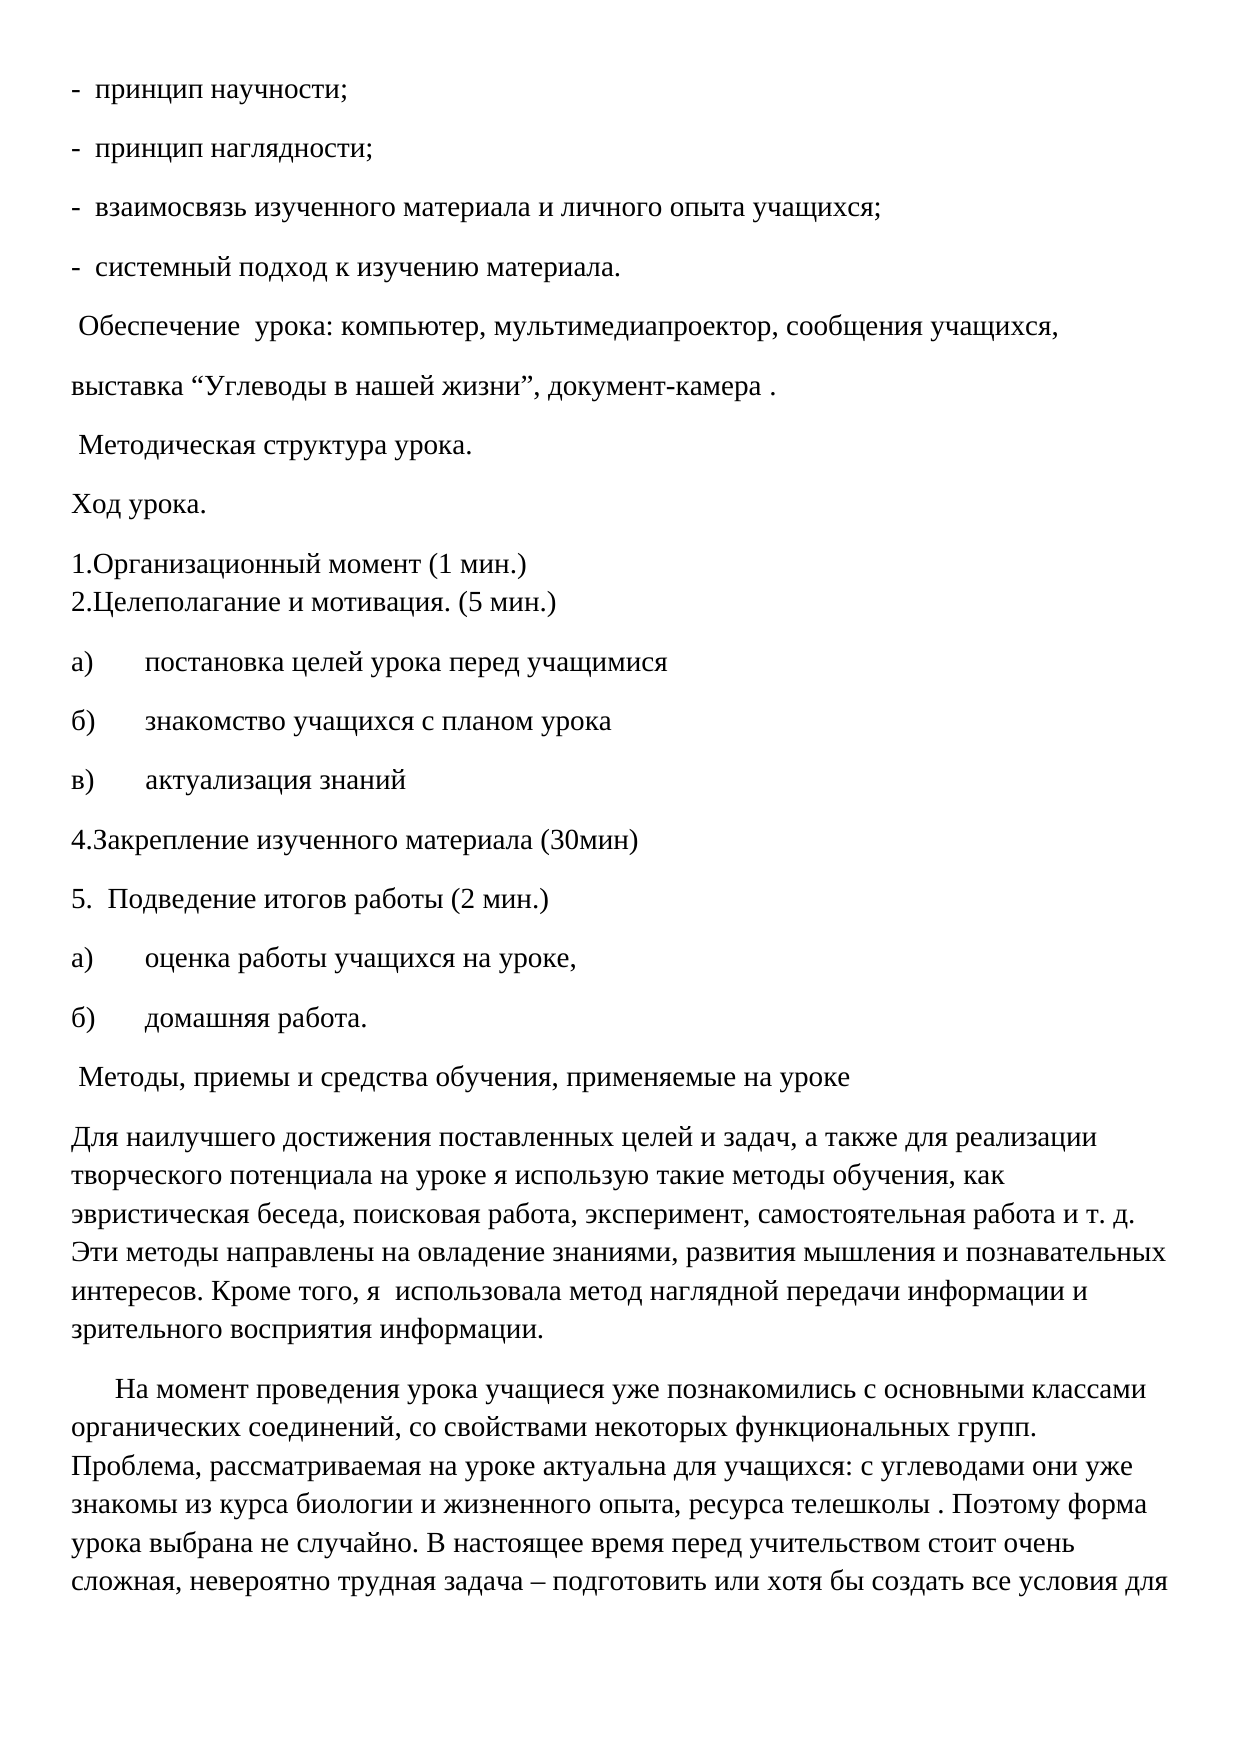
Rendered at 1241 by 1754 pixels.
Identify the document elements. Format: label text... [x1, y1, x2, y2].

text б) знакомство учащихся с планом урока [71, 703, 1169, 737]
text Для наилучшего достижения поставленных целей и задач, а также для реализации творческого потенциала на уроке я использую такие методы обучения, как эвристическая беседа, поисковая работа, эксперимент, самостоятельная работа и т. д. Эти методы направлены на овладение знаниями, развития мышления и познавательных интересов. Кроме того, я использовала метод наглядной передачи информации и зрительного восприятия информации. [71, 1119, 1169, 1345]
text - взаимосвязь изученного материала и личного опыта учащихся; [71, 189, 1169, 223]
text Обеспечение урока: компьютер, мультимедиапроектор, сообщения учащихся, [71, 308, 1169, 342]
text б) домашняя работа. [71, 1000, 1169, 1033]
text - системный подход к изучению материала. [71, 249, 1169, 282]
text - принцип наглядности; [71, 130, 1169, 164]
text Методическая структура урока. [71, 427, 1169, 461]
text 5. Подведение итогов работы (2 мин.) [71, 881, 1169, 915]
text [71, 1371, 1169, 1597]
text 4.Закрепление изученного материала (30мин) [71, 822, 1169, 855]
text в) актуализация знаний [71, 762, 1169, 796]
text 1.Организационный момент (1 мин.) 2.Целеполагание и мотивация. (5 мин.) [71, 546, 1169, 618]
text Ход урока. [71, 486, 1169, 520]
text - принцип научности; [71, 71, 1169, 104]
text а) оценка работы учащихся на уроке, [71, 941, 1169, 974]
text выставка “Углеводы в нашей жизни”, документ-камера . [71, 368, 1169, 401]
text Методы, приемы и средства обучения, применяемые на уроке [71, 1059, 1169, 1093]
text а) постановка целей урока перед учащимися [71, 644, 1169, 677]
